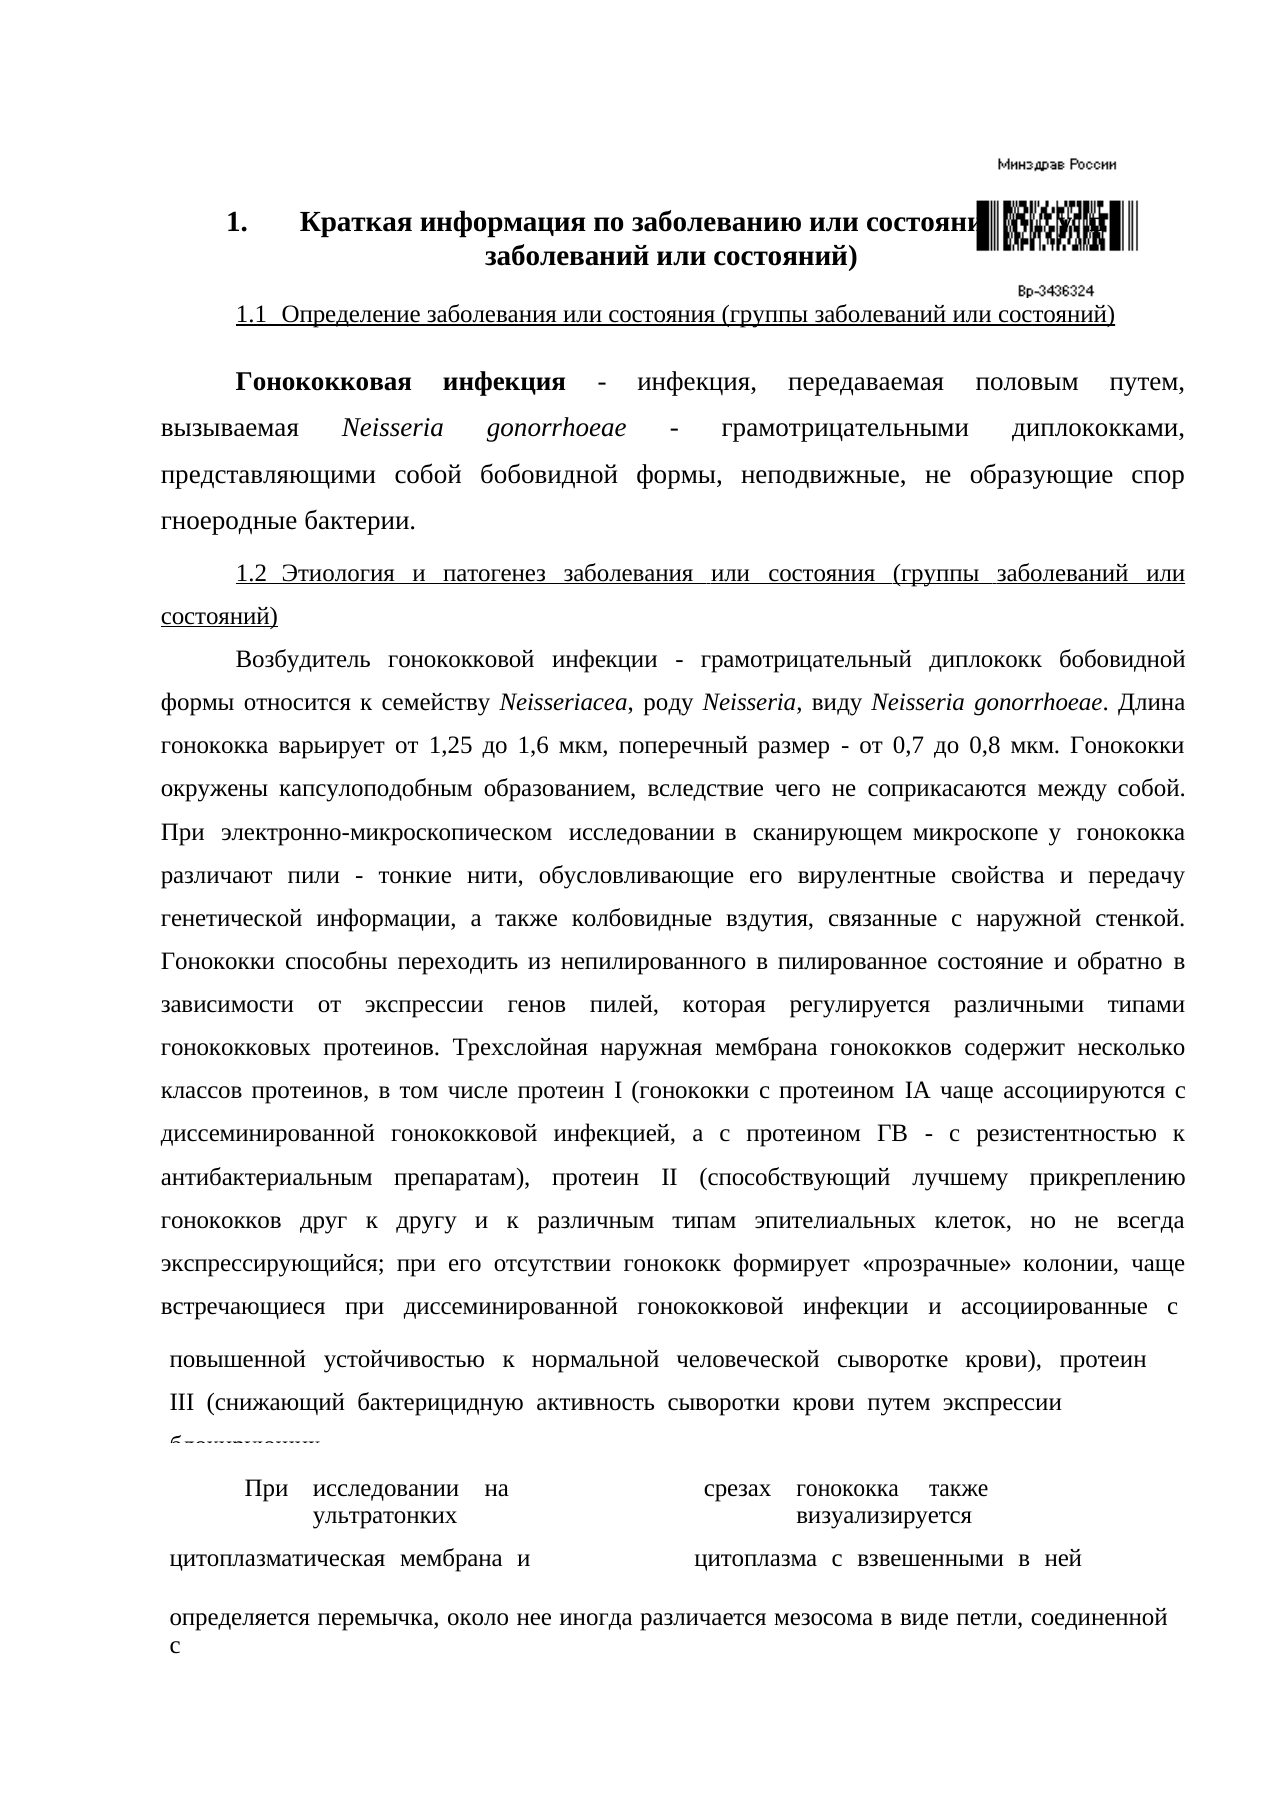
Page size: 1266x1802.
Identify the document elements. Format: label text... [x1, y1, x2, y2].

subtitle Краткая информация по заболеванию или состояни у п заболеваний или состояний) [226, 204, 1107, 271]
list Этиология и патогенез заболевания или состояния (группы заболеваний или состояний) [161, 558, 1185, 629]
picture [930, 154, 1185, 298]
list Определение заболевания или состояния (группы заболеваний или состояний) [161, 299, 1197, 328]
text Возбудитель гонококковой инфекции - грамотрицательный диплококк бобовидной формы относится к семейству Neisseriacea, роду Neisseria, виду Neisseria gonorrhoeae. Длина гонококка варьирует от 1,25 до 1,6 мкм, поперечный размер - от 0,7 до 0,8 мкм. Гонококки окружены капсулоподобным образованием, вследствие чего не соприкасаются между собой. При электронно-микроскопическом исследовании в сканирующем микроскопе у гонококка различают пили - тонкие нити, обусловливающие его вирулентные свойства и передачу генетической информации, а также колбовидные вздутия, связанные с наружной стенкой. Гонококки способны переходить из непилированного в пилированное состояние и обратно в зависимости от экспрессии генов пилей, которая регулируется различными типами гонококковых протеинов. Трехслойная наружная мембрана гонококков содержит несколько классов протеинов, в том числе протеин I (гонококки с протеином IA чаще ассоциируются с диссеминированной гонококковой инфекцией, а с протеином ГВ - с резистентностью к антибактериальным препаратам), протеин II (способствующий лучшему прикреплению гонококков друг к другу и к различным типам эпителиальных клеток, но не всегда экспрессирующийся; при его отсутствии гонококк формирует «прозрачные» колонии, чаще встречающиеся при диссеминированной гонококковой инфекции и ассоциированные с [161, 644, 1186, 1320]
text Гонококковая инфекция - инфекция, передаваемая половым путем, вызываемая Neisseria gonorrhoeae - грамотрицательными диплококками, представляющими собой бобовидной формы, неподвижные, не образующие спор гноеродные бактерии. [161, 365, 1185, 535]
